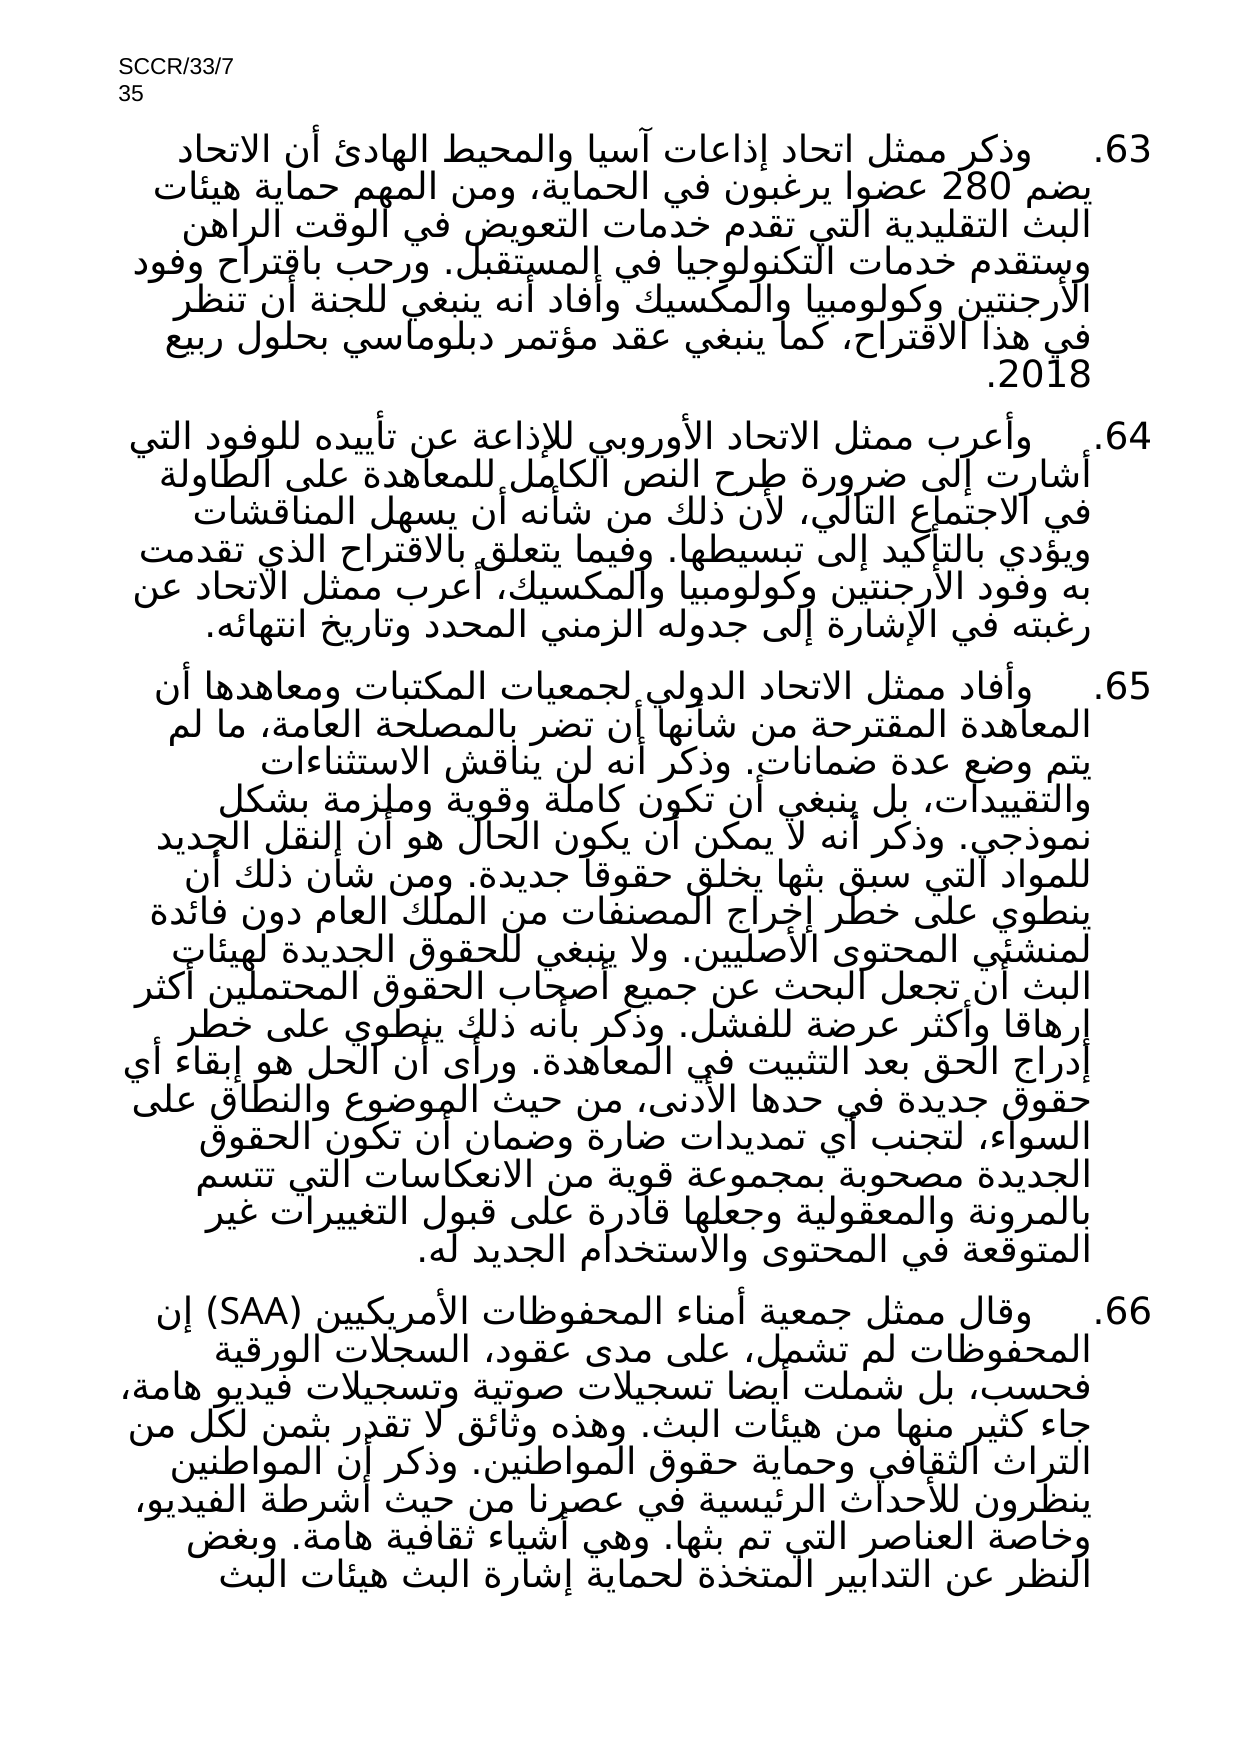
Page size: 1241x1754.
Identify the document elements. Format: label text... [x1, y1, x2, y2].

text وأفاد ممثل الاتحاد الدولي لجمعيات المكتبات ومعاهدها أن المعاهدة المقترحة من شأنها أن تضر بالمصلحة العامة، ما لم يتم وضع عدة ضمانات. وذكر أنه لن يناقش الاستثناءات والتقييدات، بل ينبغي أن تكون كاملة وقوية وملزمة بشكل نموذجي. وذكر أنه لا يمكن أن يكون الحال هو أن النقل الجديد للمواد التي سبق بثها يخلق حقوقا جديدة. ومن شأن ذلك أن ينطوي على خطر إخراج المصنفات من الملك العام دون فائدة لمنشئي المحتوى الأصليين. ولا ينبغي للحقوق الجديدة لهيئات البث أن تجعل البحث عن جميع أصحاب الحقوق المحتملين أكثر إرهاقا وأكثر عرضة للفشل. وذكر بأنه ذلك ينطوي على خطر إدراج الحق بعد التثبيت في المعاهدة. ورأى أن الحل هو إبقاء أي حقوق جديدة في حدها الأدنى، من حيث الموضوع والنطاق على السواء، لتجنب أي تمديدات ضارة وضمان أن تكون الحقوق الجديدة مصحوبة بمجموعة قوية من الانعكاسات التي تتسم بالمرونة والمعقولية وجعلها قادرة على قبول التغييرات غير المتوقعة في المحتوى والاستخدام الجديد له. [118, 670, 1092, 1270]
text وأعرب ممثل الاتحاد الأوروبي للإذاعة عن تأييده للوفود التي أشارت إلى ضرورة طرح النص الكامل للمعاهدة على الطاولة في الاجتماع التالي، لأن ذلك من شأنه أن يسهل المناقشات ويؤدي بالتأكيد إلى تبسيطها. وفيما يتعلق بالاقتراح الذي تقدمت به وفود الأرجنتين وكولومبيا والمكسيك، أعرب ممثل الاتحاد عن رغبته في الإشارة إلى جدوله الزمني المحدد وتاريخ انتهائه. [118, 420, 1092, 645]
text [118, 1295, 1092, 1595]
text وذكر ممثل اتحاد إذاعات آسيا والمحيط الهادئ أن الاتحاد يضم 280 عضوا يرغبون في الحماية، ومن المهم حماية هيئات البث التقليدية التي تقدم خدمات التعويض في الوقت الراهن وستقدم خدمات التكنولوجيا في المستقبل. ورحب باقتراح وفود الأرجنتين وكولومبيا والمكسيك وأفاد أنه ينبغي للجنة أن تنظر في هذا الاقتراح، كما ينبغي عقد مؤتمر دبلوماسي بحلول ربيع 2018. [118, 132, 1092, 395]
